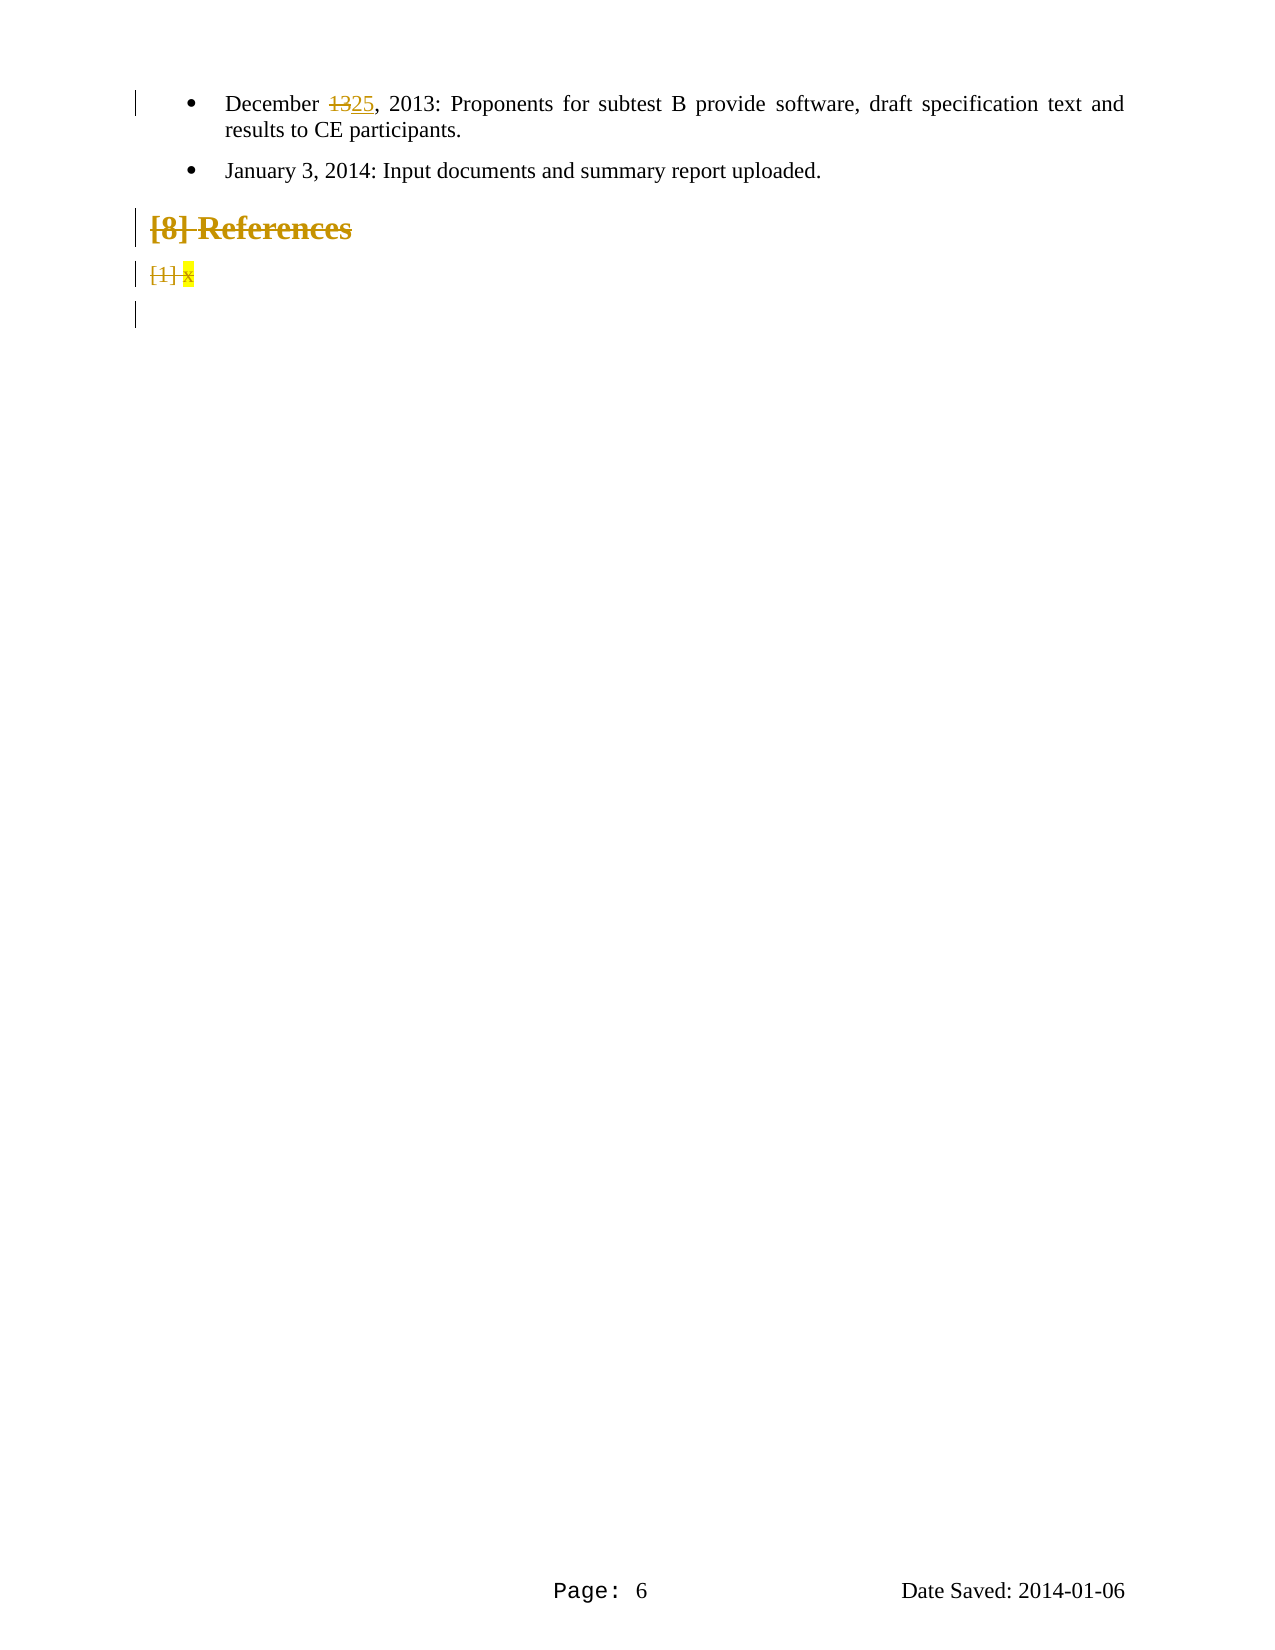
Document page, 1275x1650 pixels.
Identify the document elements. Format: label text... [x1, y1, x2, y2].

list January 3, 2014: Input documents and summary report uploaded. [187, 157, 1125, 183]
list December , 2013: Proponents for subtest B provide software, draft specification text and results to CE participants. [187, 90, 1125, 143]
